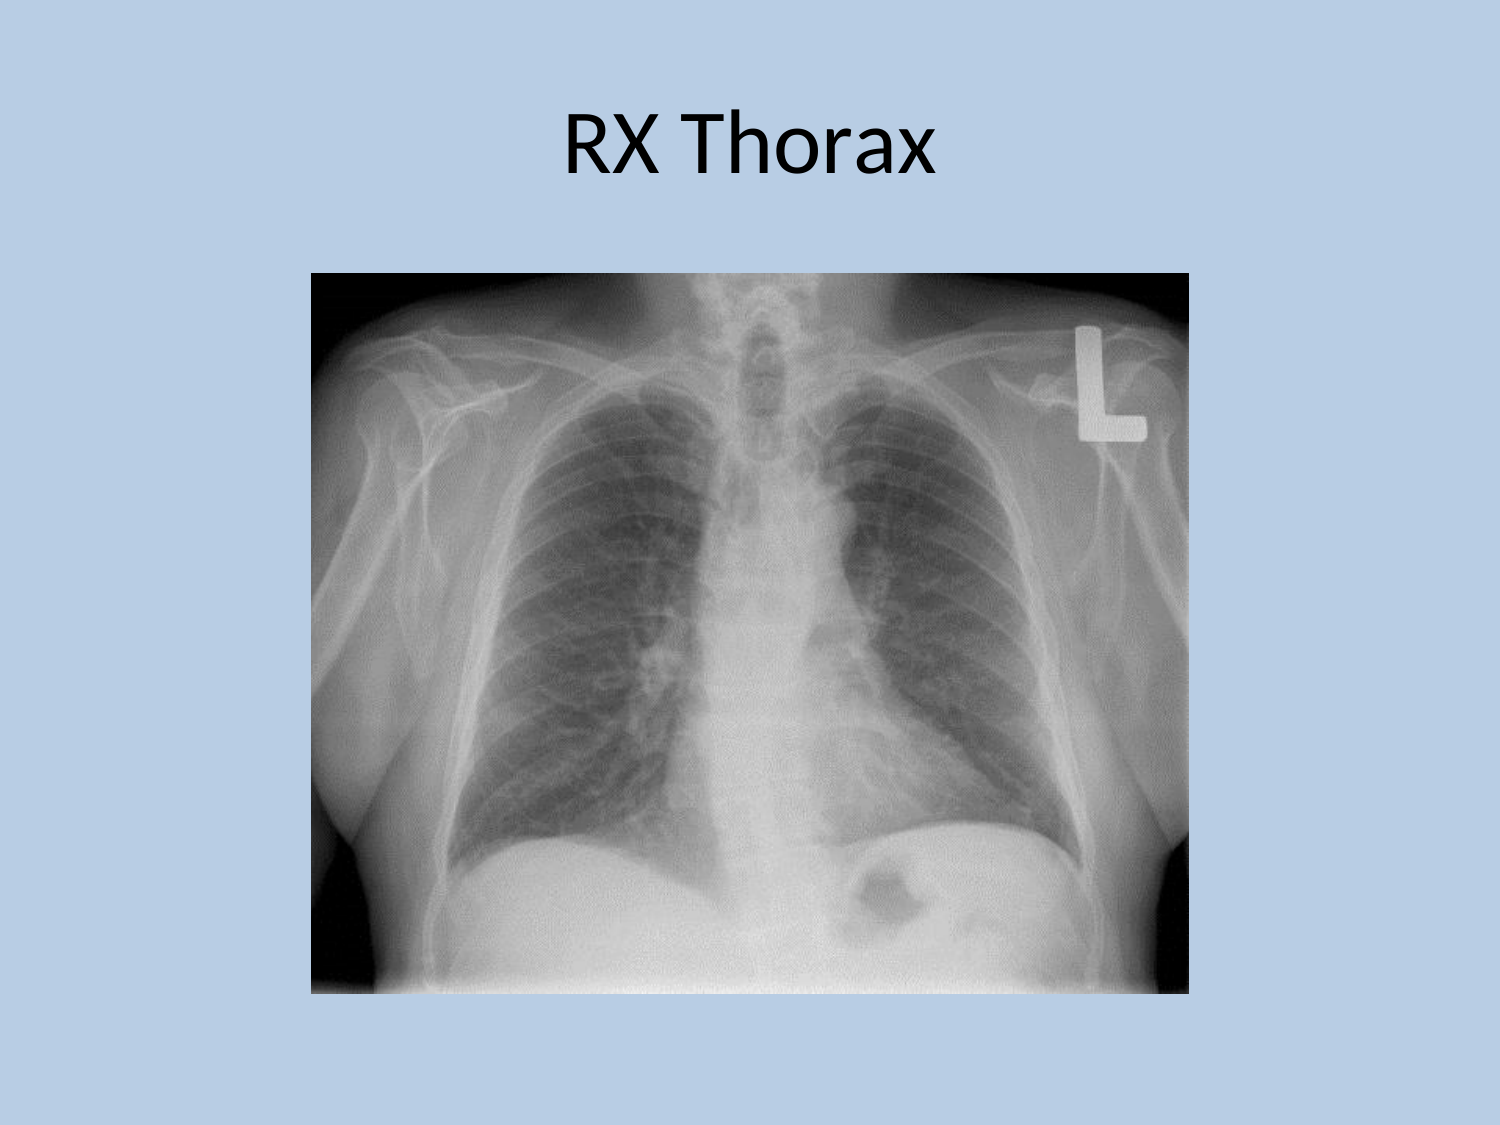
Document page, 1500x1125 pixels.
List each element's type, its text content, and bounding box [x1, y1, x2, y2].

picture [311, 273, 1189, 994]
text RX Thorax [170, 92, 1330, 194]
